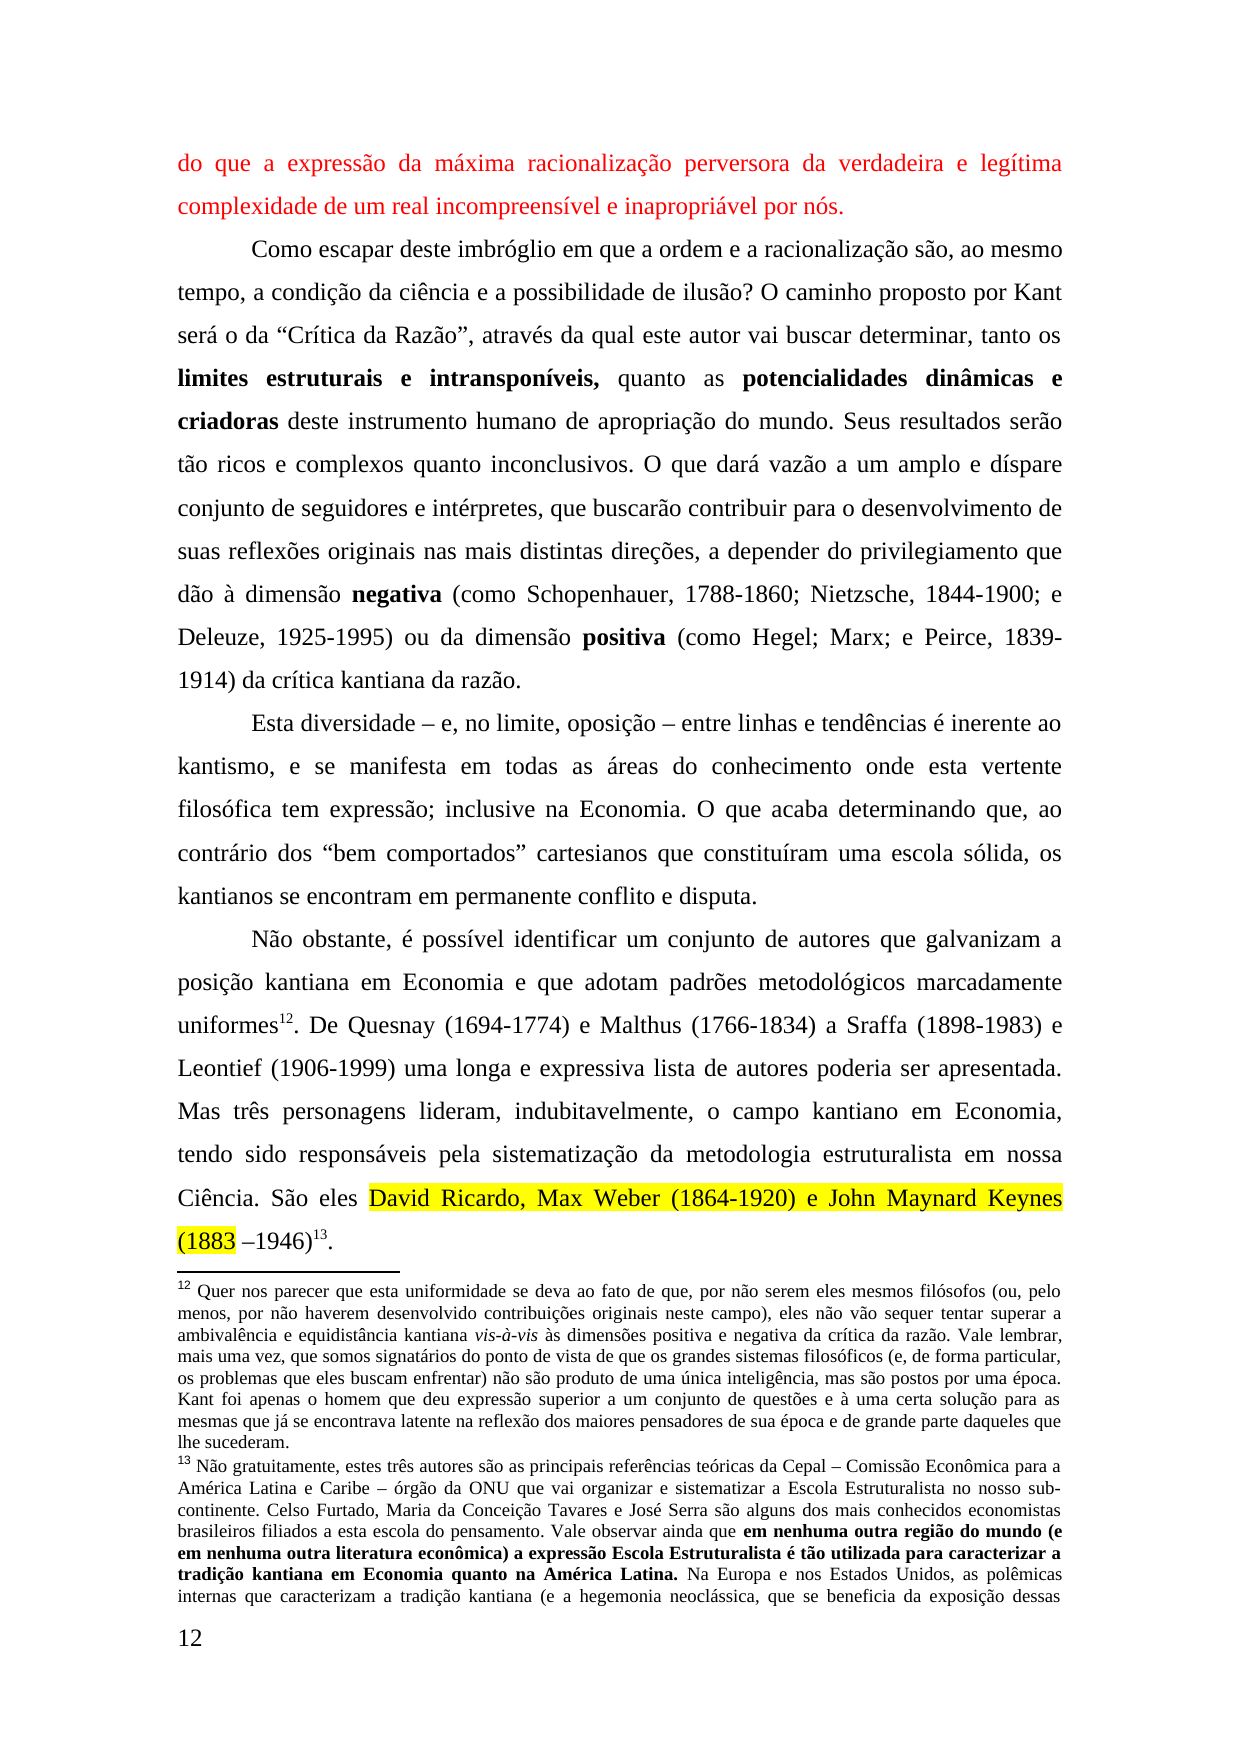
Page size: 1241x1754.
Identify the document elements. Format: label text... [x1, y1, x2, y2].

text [177, 148, 1063, 219]
text Esta diversidade – e, no limite, oposição – entre linhas e tendências é inerente ao kantismo, e se manifesta em todas as áreas do conhecimento onde esta vertente filosófica tem expressão; inclusive na Economia. O que acaba determinando que, ao contrário dos “bem comportados” cartesianos que constituíram uma escola sólida, os kantianos se encontram em permanente conflito e disputa. [177, 708, 1063, 909]
text Não obstante, é possível identificar um conjunto de autores que galvanizam a posição kantiana em Economia e que adotam padrões metodológicos marcadamente uniformes. De Quesnay (1694-1774) e Malthus (1766-1834) a Sraffa (1898-1983) e Leontief (1906-1999) uma longa e expressiva lista de autores poderia ser apresentada. Mas três personagens lideram, indubitavelmente, o campo kantiano em Economia, tendo sido responsáveis pela sistematização da metodologia estruturalista em nossa Ciência. São eles David Ricardo, Max Weber (1864-1920) e John Maynard Keynes (1883 –1946). [177, 924, 1063, 1254]
text Como escapar deste imbróglio em que a ordem e a racionalização são, ao mesmo tempo, a condição da ciência e a possibilidade de ilusão? O caminho proposto por Kant será o da “Crítica da Razão”, através da qual este autor vai buscar determinar, tanto os limites estruturais e intransponíveis, quanto as potencialidades dinâmicas e criadoras deste instrumento humano de apropriação do mundo. Seus resultados serão tão ricos e complexos quanto inconclusivos. O que dará vazão a um amplo e díspare conjunto de seguidores e intérpretes, que buscarão contribuir para o desenvolvimento de suas reflexões originais nas mais distintas direções, a depender do privilegiamento que dão à dimensão negativa (como Schopenhauer, 1788-1860; Nietzsche, 1844-1900; e Deleuze, 1925-1995) ou da dimensão positiva (como Hegel; Marx; e Peirce, 1839-1914) da crítica kantiana da razão. [177, 234, 1063, 694]
